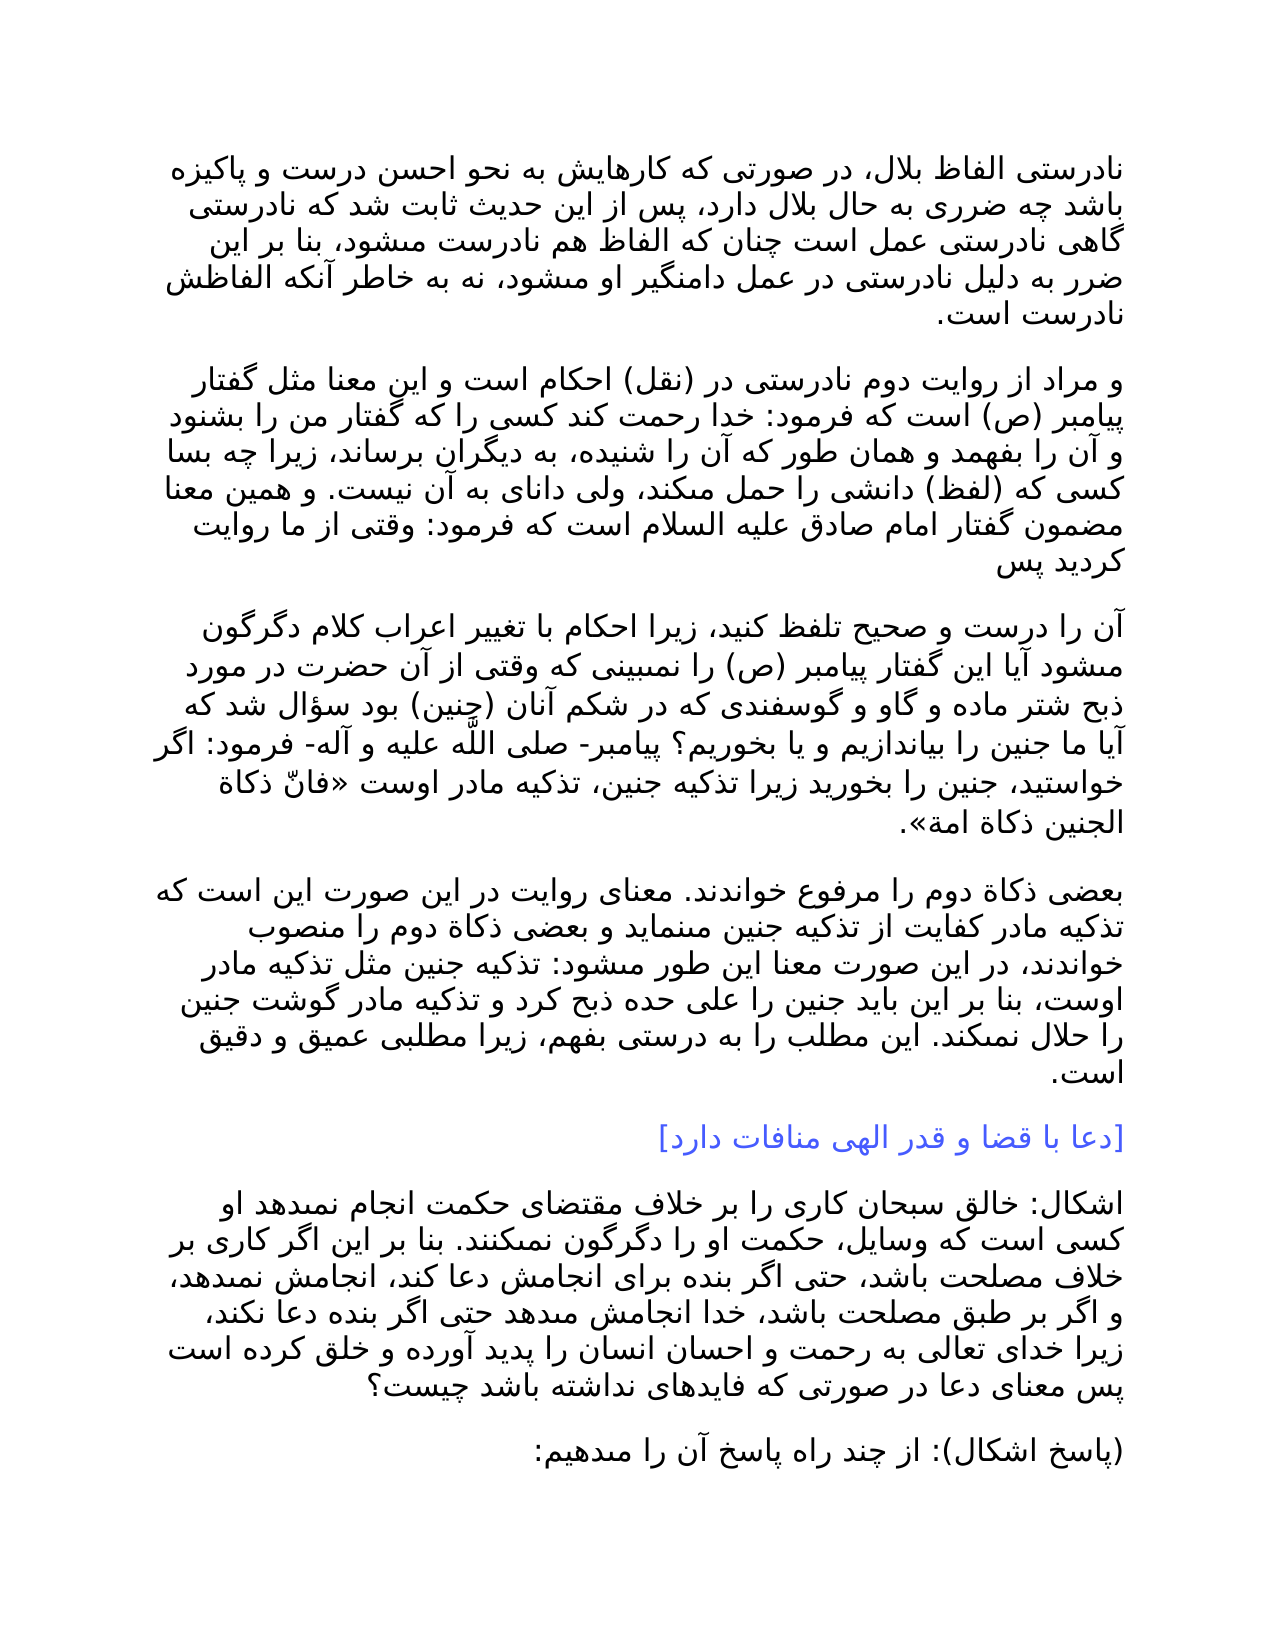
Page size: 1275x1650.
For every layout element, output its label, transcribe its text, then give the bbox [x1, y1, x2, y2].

text [دعا با قضا و قدر الهى منافات دارد] [150, 1120, 1125, 1156]
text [150, 150, 1125, 332]
text (پاسخ اشكال): از چند راه پاسخ آن را مى‏دهيم: [150, 1432, 1125, 1469]
text اشكال: خالق سبحان كارى را بر خلاف مقتضاى حكمت انجام نمى‏دهد او كسى است كه وسايل، حكمت او را دگرگون نمى‏كنند. بنا بر اين اگر كارى بر خلاف مصلحت باشد، حتى اگر بنده براى انجامش دعا كند، انجامش نمى‏دهد، و اگر بر طبق مصلحت باشد، خدا انجامش مى‏دهد حتى اگر بنده دعا نكند، زيرا خداى تعالى به رحمت و احسان انسان را پديد آورده و خلق كرده است پس معناى دعا در صورتى كه فايده‏اى نداشته باشد چيست؟ [150, 1185, 1125, 1403]
text بعضى ذكاة دوم را مرفوع خواندند. معناى روايت در اين صورت اين است كه تذكيه مادر كفايت از تذكيه جنين مى‏نمايد و بعضى ذكاة دوم را منصوب خواندند، در اين صورت معنا اين طور مى‏شود: تذكيه جنين مثل تذكيه مادر اوست، بنا بر اين بايد جنين را على حده ذبح كرد و تذكيه مادر گوشت جنين را حلال نمى‏كند. اين مطلب را به درستى بفهم، زيرا مطلبى عميق و دقيق است. [150, 872, 1125, 1091]
text و مراد از روايت دوم نادرستى در (نقل) احكام است و اين معنا مثل گفتار پيامبر (ص) است كه فرمود: خدا رحمت كند كسى را كه گفتار من را بشنود و آن را بفهمد و همان طور كه آن را شنيده، به ديگران برساند، زيرا چه بسا كسى كه (لفظ) دانشى را حمل مى‏كند، ولى داناى به آن نيست. و همين معنا مضمون گفتار امام صادق عليه السلام است كه فرمود: وقتى از ما روايت كرديد پس‏ [150, 361, 1125, 579]
text آن را درست و صحيح تلفظ كنيد، زيرا احكام با تغيير اعراب كلام دگرگون مى‏شود آيا اين گفتار پيامبر (ص) را نمى‏بينى كه وقتى از آن حضرت در مورد ذبح شتر ماده و گاو و گوسفندى كه در شكم آنان (جنين) بود سؤال شد كه آيا ما جنين را بياندازيم و يا بخوريم؟ پيامبر- صلى اللَّه عليه و آله- فرمود: اگر خواستيد، جنين را بخوريد زيرا تذكيه جنين، تذكيه مادر اوست «فانّ ذكاة الجنين ذكاة امة». [150, 608, 1125, 840]
